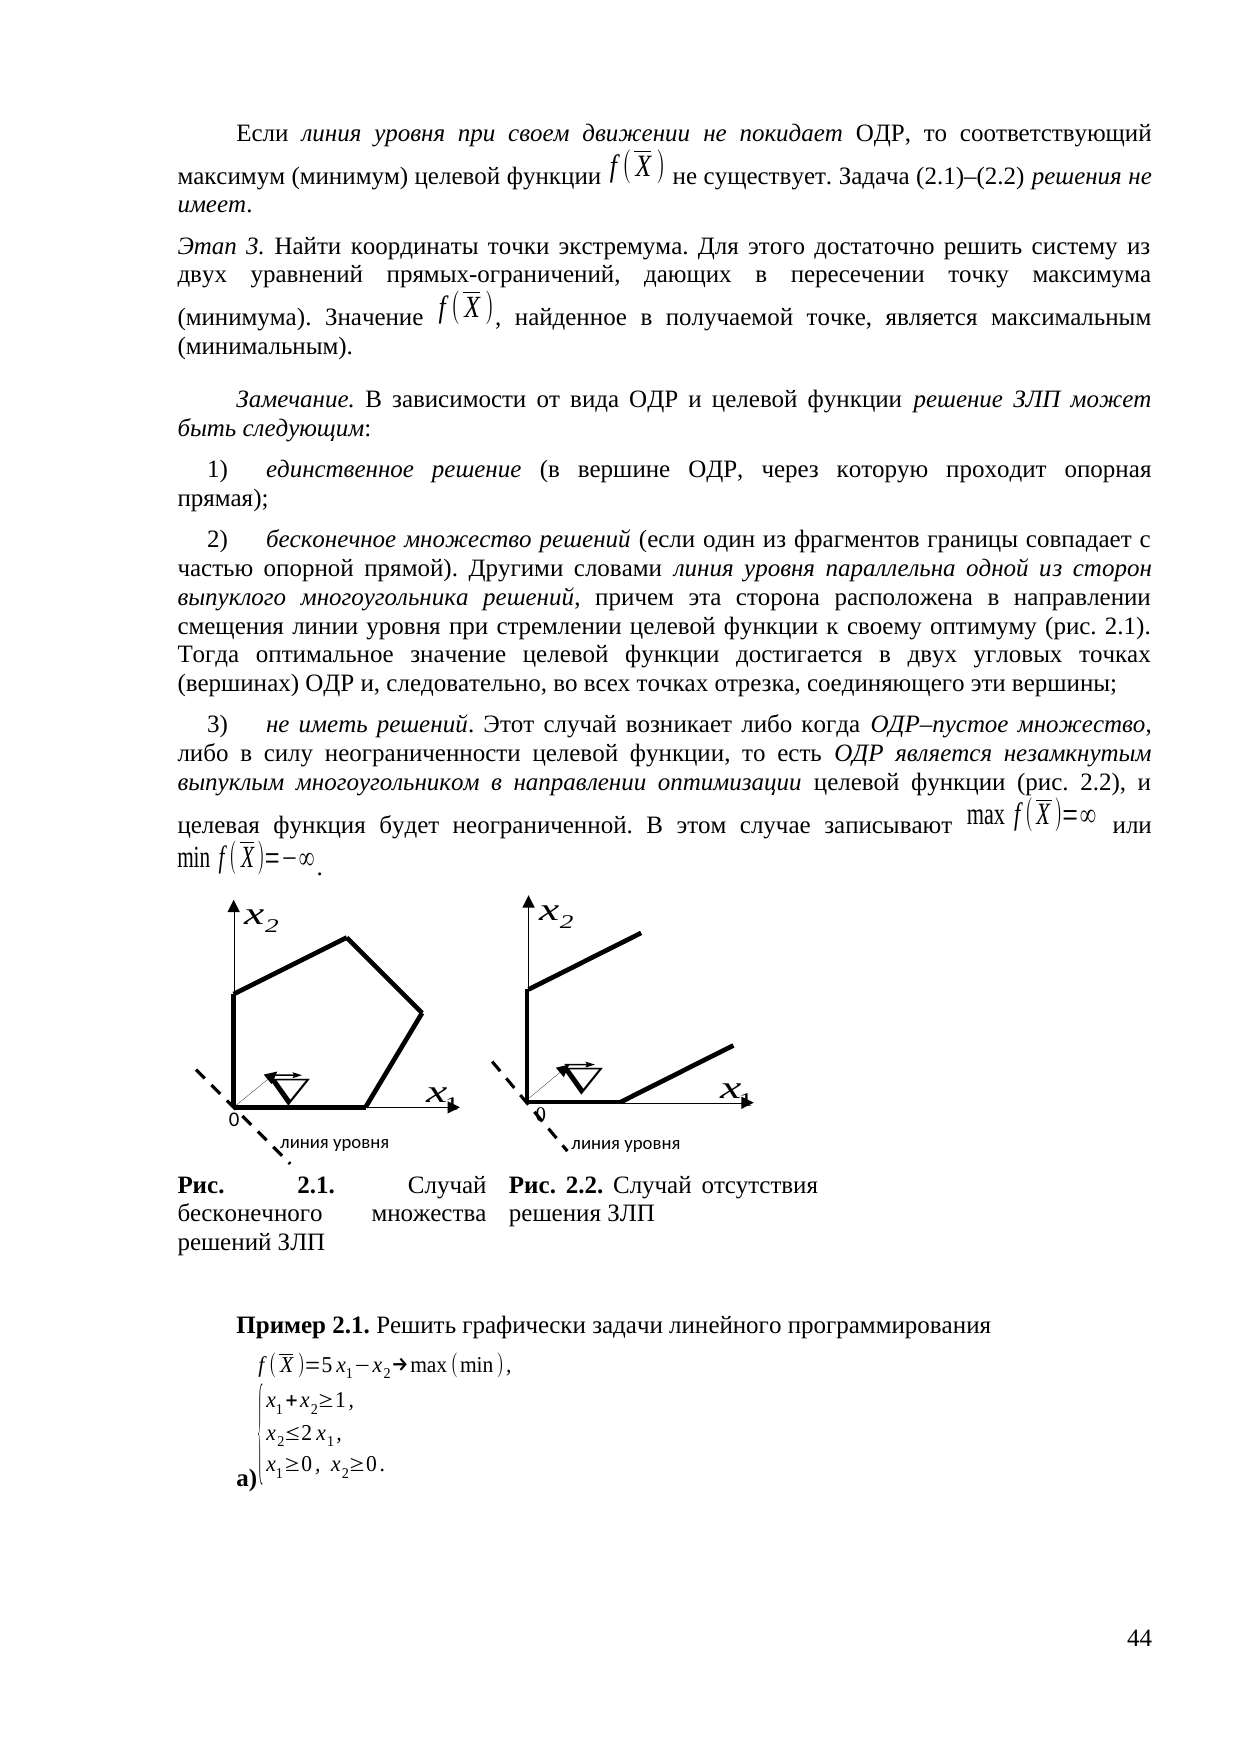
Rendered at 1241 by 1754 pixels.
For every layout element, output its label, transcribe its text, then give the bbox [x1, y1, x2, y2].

text Замечание. В зависимости от вида ОДР и целевой функции решение ЗЛП может быть следующим: [177, 384, 1152, 442]
table_header [166, 881, 497, 1170]
list бесконечное множество решений (если один из фрагментов границы совпадает с частью опорной прямой). Другими словами линия уровня параллельна одной из сторон выпуклого многоугольника решений, причем эта сторона расположена в направлении смещения линии уровня при стремлении целевой функции к своему оптимуму (рис. 2.1). Тогда оптимальное значение целевой функции достигается в двух угловых точках (вершинах) ОДР и, следовательно, во всех точках отрезка, соединяющего эти вершины; [177, 524, 1152, 697]
text Если линия уровня при своем движении не покидает ОДР, то соответствующий максимум (минимум) целевой функции не существует. Задача (2.1)–(2.2) решения не имеет. [177, 118, 1152, 218]
text Пример 2.1. Решить графически задачи линейного программирования [177, 1310, 1152, 1338]
list не иметь решений. Этот случай возникает либо когда ОДР–пустое множество, либо в силу неограниченности целевой функции, то есть ОДР является незамкнутым выпуклым многоугольником в направлении оптимизации целевой функции (рис. 2.2), и целевая функция будет неограниченной. В этом случае записывают или . [177, 709, 1152, 881]
table_header [498, 881, 829, 1170]
text а) [177, 1351, 1152, 1492]
list единственное решение (в вершине ОДР, через которую проходит опорная прямая); [177, 454, 1152, 512]
text Этап 3. Найти координаты точки экстремума. Для этого достаточно решить систему из двух уравнений прямых-ограничений, дающих в пересечении точку максимума (минимума). Значение , найденное в получаемой точке, является максимальным (минимальным). [177, 231, 1152, 359]
table_cell Рис. 2.1. Случай бесконечного множества решений ЗЛП [166, 1170, 497, 1256]
table_cell Рис. 2.2. Случай отсутствия решения ЗЛП [498, 1170, 829, 1256]
